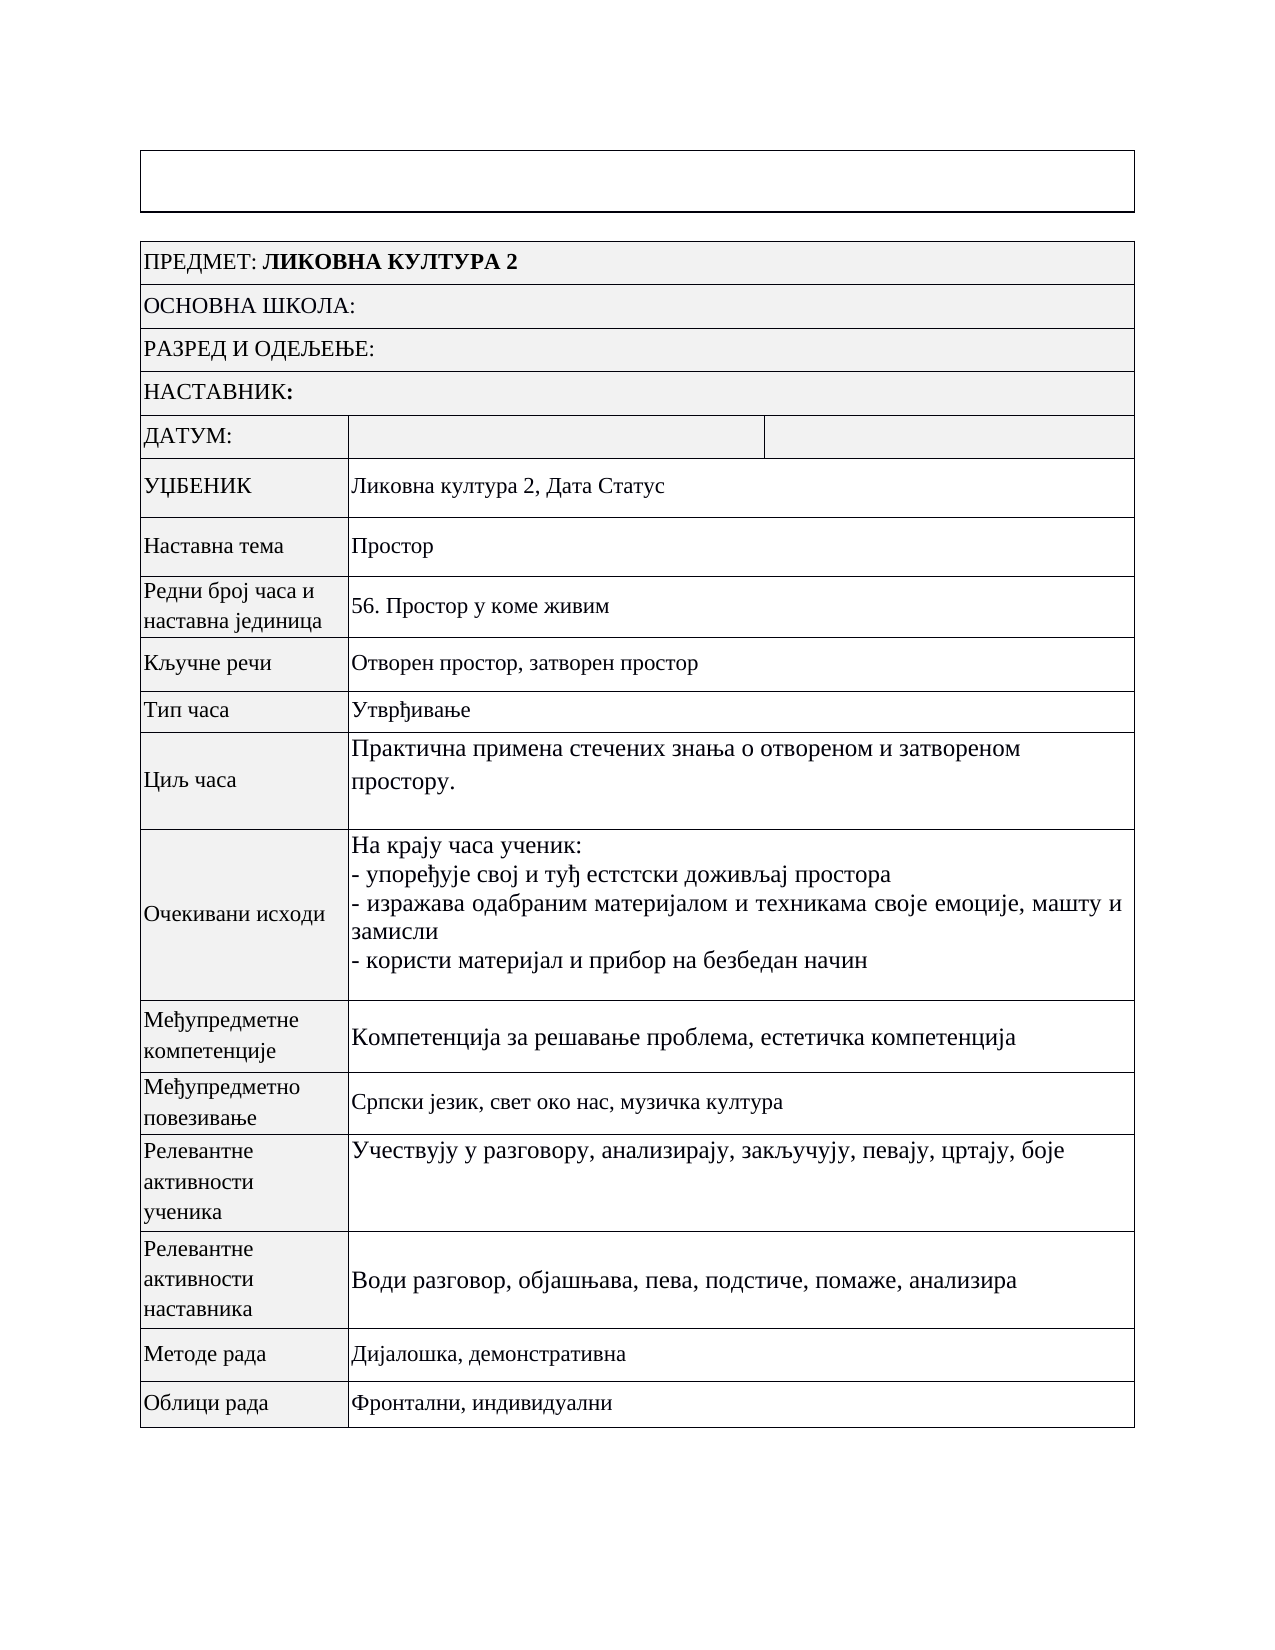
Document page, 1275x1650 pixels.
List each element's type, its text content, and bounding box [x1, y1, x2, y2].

table_cell Тип часа [141, 692, 348, 732]
table_cell [141, 151, 1134, 211]
table_cell Методе рада [141, 1329, 348, 1381]
table_cell Међупредметне компетенције [141, 1001, 348, 1072]
table_cell 56. Простор у коме живим [349, 577, 1134, 637]
table_cell Очекивани исходи [141, 830, 348, 1000]
table_cell Релевантне активности наставника [141, 1232, 348, 1328]
table_cell Учествују у разговору, анализирају, закључују, певају, цртају, боје [349, 1135, 1134, 1231]
table_cell Отворен простор, затворен простор [349, 638, 1134, 691]
table_cell Води разговор, објашњава, пева, подстиче, помаже, анализира [349, 1232, 1134, 1328]
table_cell Редни број часа и наставна јединица [141, 577, 348, 637]
table_cell Утврђивање [349, 692, 1134, 732]
table_cell РАЗРЕД И ОДЕЉЕЊЕ: [141, 329, 1134, 371]
table_cell Наставна тема [141, 518, 348, 576]
table_cell Дијалошка, демонстративна [349, 1329, 1134, 1381]
table_cell Облици рада [141, 1382, 348, 1427]
table_cell НАСТАВНИК: [141, 372, 1134, 415]
table_cell На крају часа ученик: - упоређује свој и туђ естстски доживљај простора - изражава одабраним материјалом и техникама своје емоције, машту и замисли - користи материјал и прибор на безбедан начин [349, 830, 1134, 1000]
table_cell Међупредметно повезивање [141, 1073, 348, 1134]
table_cell Ликовна култура 2, Дата Статус [349, 459, 1134, 517]
table_cell [349, 416, 764, 458]
table_cell Практична примена стечених знања о отвореном и затвореном простору. [349, 733, 1134, 829]
table_cell Релевантне активности ученика [141, 1135, 348, 1231]
table_cell ОСНОВНА ШКОЛА: [141, 285, 1134, 328]
table_cell Српски језик, свет око нас, музичка култура [349, 1073, 1134, 1134]
table_cell Кључне речи [141, 638, 348, 691]
table_cell Компетенција за решавање проблема, естетичка компетенција [349, 1001, 1134, 1072]
table_cell Простор [349, 518, 1134, 576]
table_cell [765, 416, 1134, 458]
table_cell УЏБЕНИК [141, 459, 348, 517]
table_header ПРЕДМЕТ: ЛИКОВНА КУЛТУРА 2 [141, 242, 1134, 284]
table_cell Циљ часа [141, 733, 348, 829]
table_cell Фронтални, индивидуални [349, 1382, 1134, 1427]
table_cell ДАТУМ: [141, 416, 348, 458]
